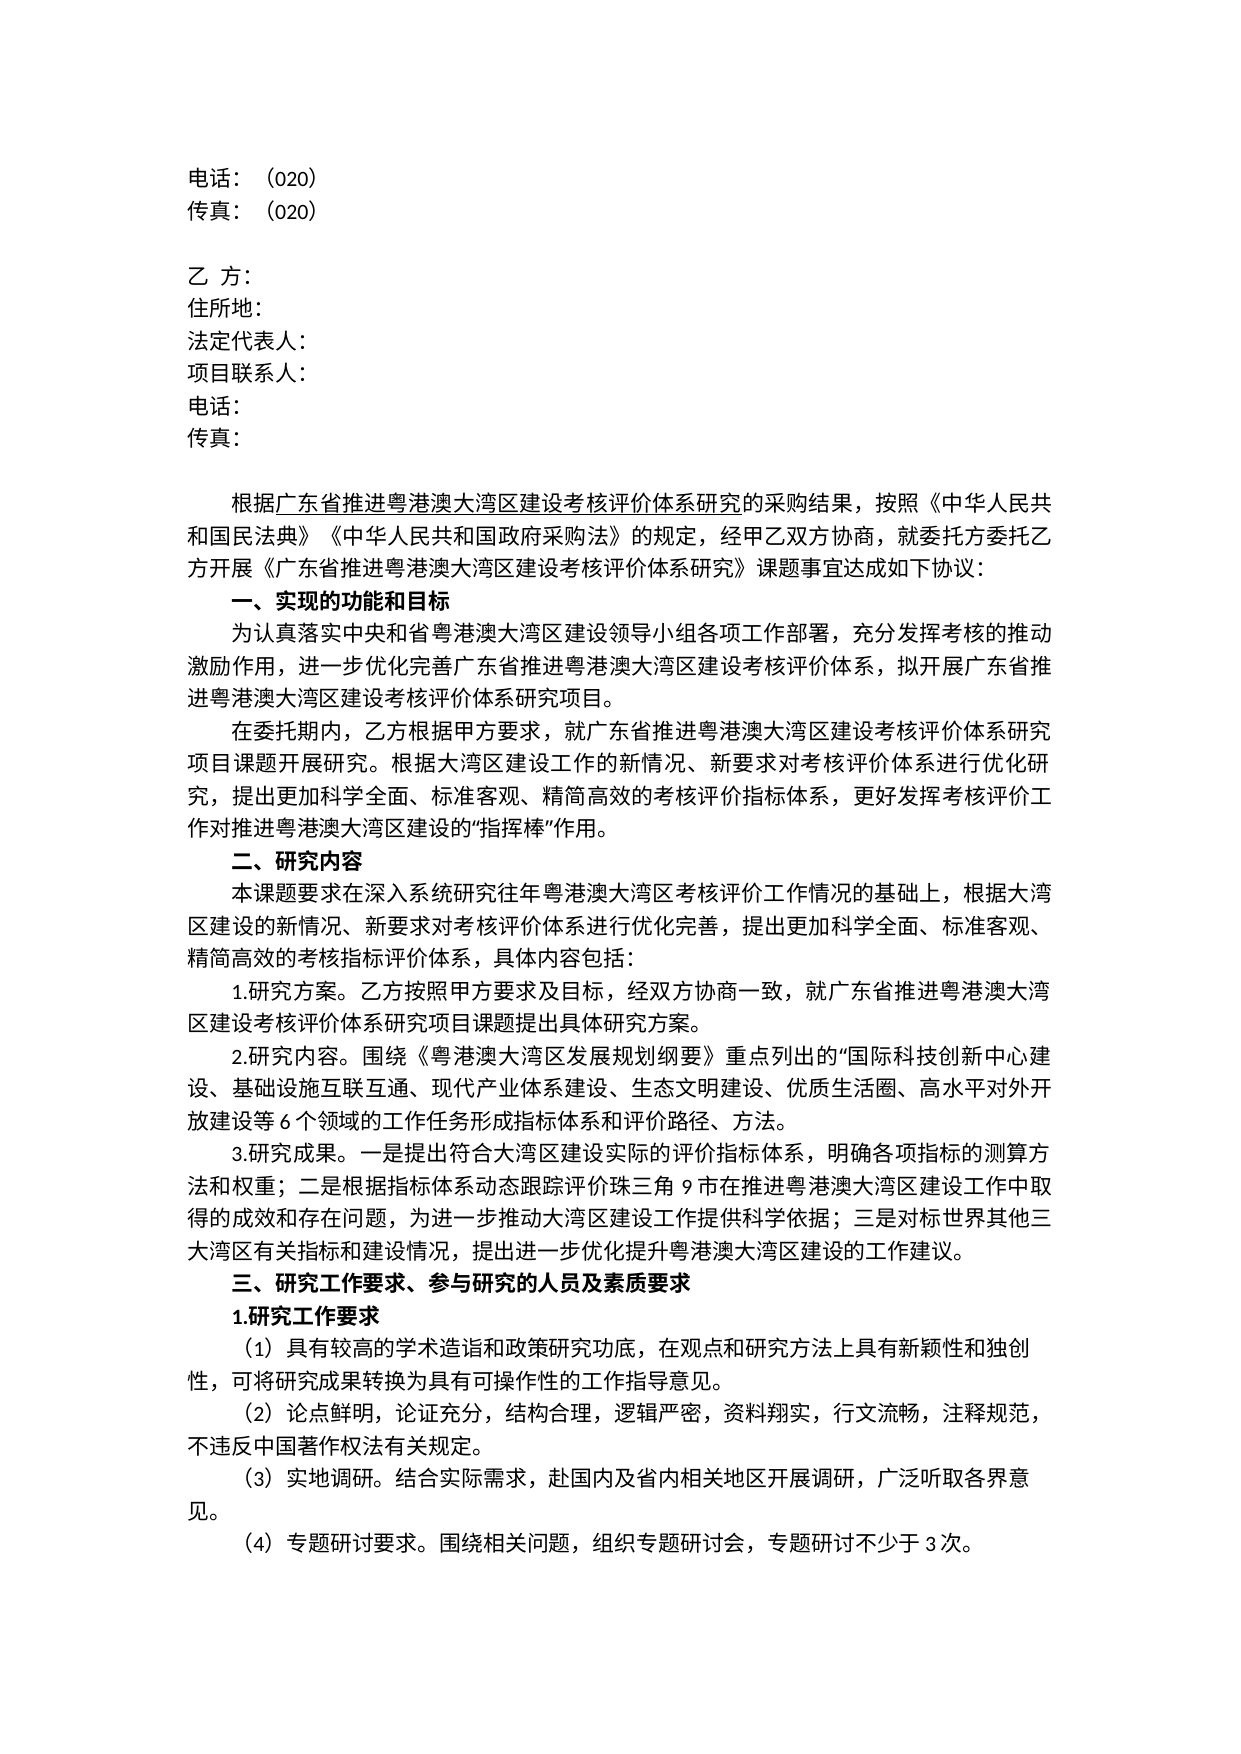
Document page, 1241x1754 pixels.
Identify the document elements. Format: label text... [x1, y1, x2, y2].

text 项目联系人： [187, 357, 1053, 389]
text （1）具有较高的学术造诣和政策研究功底，在观点和研究方法上具有新颖性和独创性，可将研究成果转换为具有可操作性的工作指导意见。 [187, 1332, 1053, 1397]
text 3.研究成果。一是提出符合大湾区建设实际的评价指标体系，明确各项指标的测算方法和权重；二是根据指标体系动态跟踪评价珠三角9市在推进粤港澳大湾区建设工作中取得的成效和存在问题，为进一步推动大湾区建设工作提供科学依据；三是对标世界其他三大湾区有关指标和建设情况，提出进一步优化提升粤港澳大湾区建设的工作建议。 [187, 1137, 1053, 1267]
text （3）实地调研。结合实际需求，赴国内及省内相关地区开展调研，广泛听取各界意见。 [187, 1462, 1053, 1527]
text 根据广东省推进粤港澳大湾区建设考核评价体系研究的采购结果，按照《中华人民共和国民法典》《中华人民共和国政府采购法》的规定，经甲乙双方协商，就委托方委托乙方开展《广东省推进粤港澳大湾区建设考核评价体系研究》课题事宜达成如下协议： [187, 487, 1053, 584]
text 本课题要求在深入系统研究往年粤港澳大湾区考核评价工作情况的基础上，根据大湾区建设的新情况、新要求对考核评价体系进行优化完善，提出更加科学全面、标准客观、精简高效的考核指标评价体系，具体内容包括： [187, 877, 1053, 974]
text 传真：（020） [187, 194, 1053, 227]
text 电话：（020） [187, 162, 1053, 194]
text 2.研究内容。围绕《粤港澳大湾区发展规划纲要》重点列出的“国际科技创新中心建设、基础设施互联互通、现代产业体系建设、生态文明建设、优质生活圈、高水平对外开放建设等6个领域的工作任务形成指标体系和评价路径、方法。 [187, 1039, 1053, 1137]
text 传真： [187, 422, 1053, 454]
text 在委托期内，乙方根据甲方要求，就广东省推进粤港澳大湾区建设考核评价体系研究项目课题开展研究。根据大湾区建设工作的新情况、新要求对考核评价体系进行优化研究，提出更加科学全面、标准客观、精简高效的考核评价指标体系，更好发挥考核评价工作对推进粤港澳大湾区建设的“指挥棒”作用。 [187, 714, 1053, 844]
text （4）专题研讨要求。围绕相关问题，组织专题研讨会，专题研讨不少于3次。 [187, 1527, 1053, 1559]
text （2）论点鲜明，论证充分，结构合理，逻辑严密，资料翔实，行文流畅，注释规范，不违反中国著作权法有关规定。 [187, 1397, 1053, 1462]
text 乙 方： [187, 259, 1053, 292]
text 二、研究内容 [187, 844, 1053, 877]
text 1.研究方案。乙方按照甲方要求及目标，经双方协商一致，就广东省推进粤港澳大湾区建设考核评价体系研究项目课题提出具体研究方案。 [187, 974, 1053, 1039]
text 住所地： [187, 292, 1053, 324]
text 1.研究工作要求 [187, 1299, 1053, 1332]
text 为认真落实中央和省粤港澳大湾区建设领导小组各项工作部署，充分发挥考核的推动激励作用，进一步优化完善广东省推进粤港澳大湾区建设考核评价体系，拟开展广东省推进粤港澳大湾区建设考核评价体系研究项目。 [187, 617, 1053, 714]
text 一、实现的功能和目标 [187, 584, 1053, 617]
text 法定代表人： [187, 324, 1053, 357]
text 电话： [187, 389, 1053, 422]
text 三、研究工作要求、参与研究的人员及素质要求 [187, 1267, 1053, 1299]
